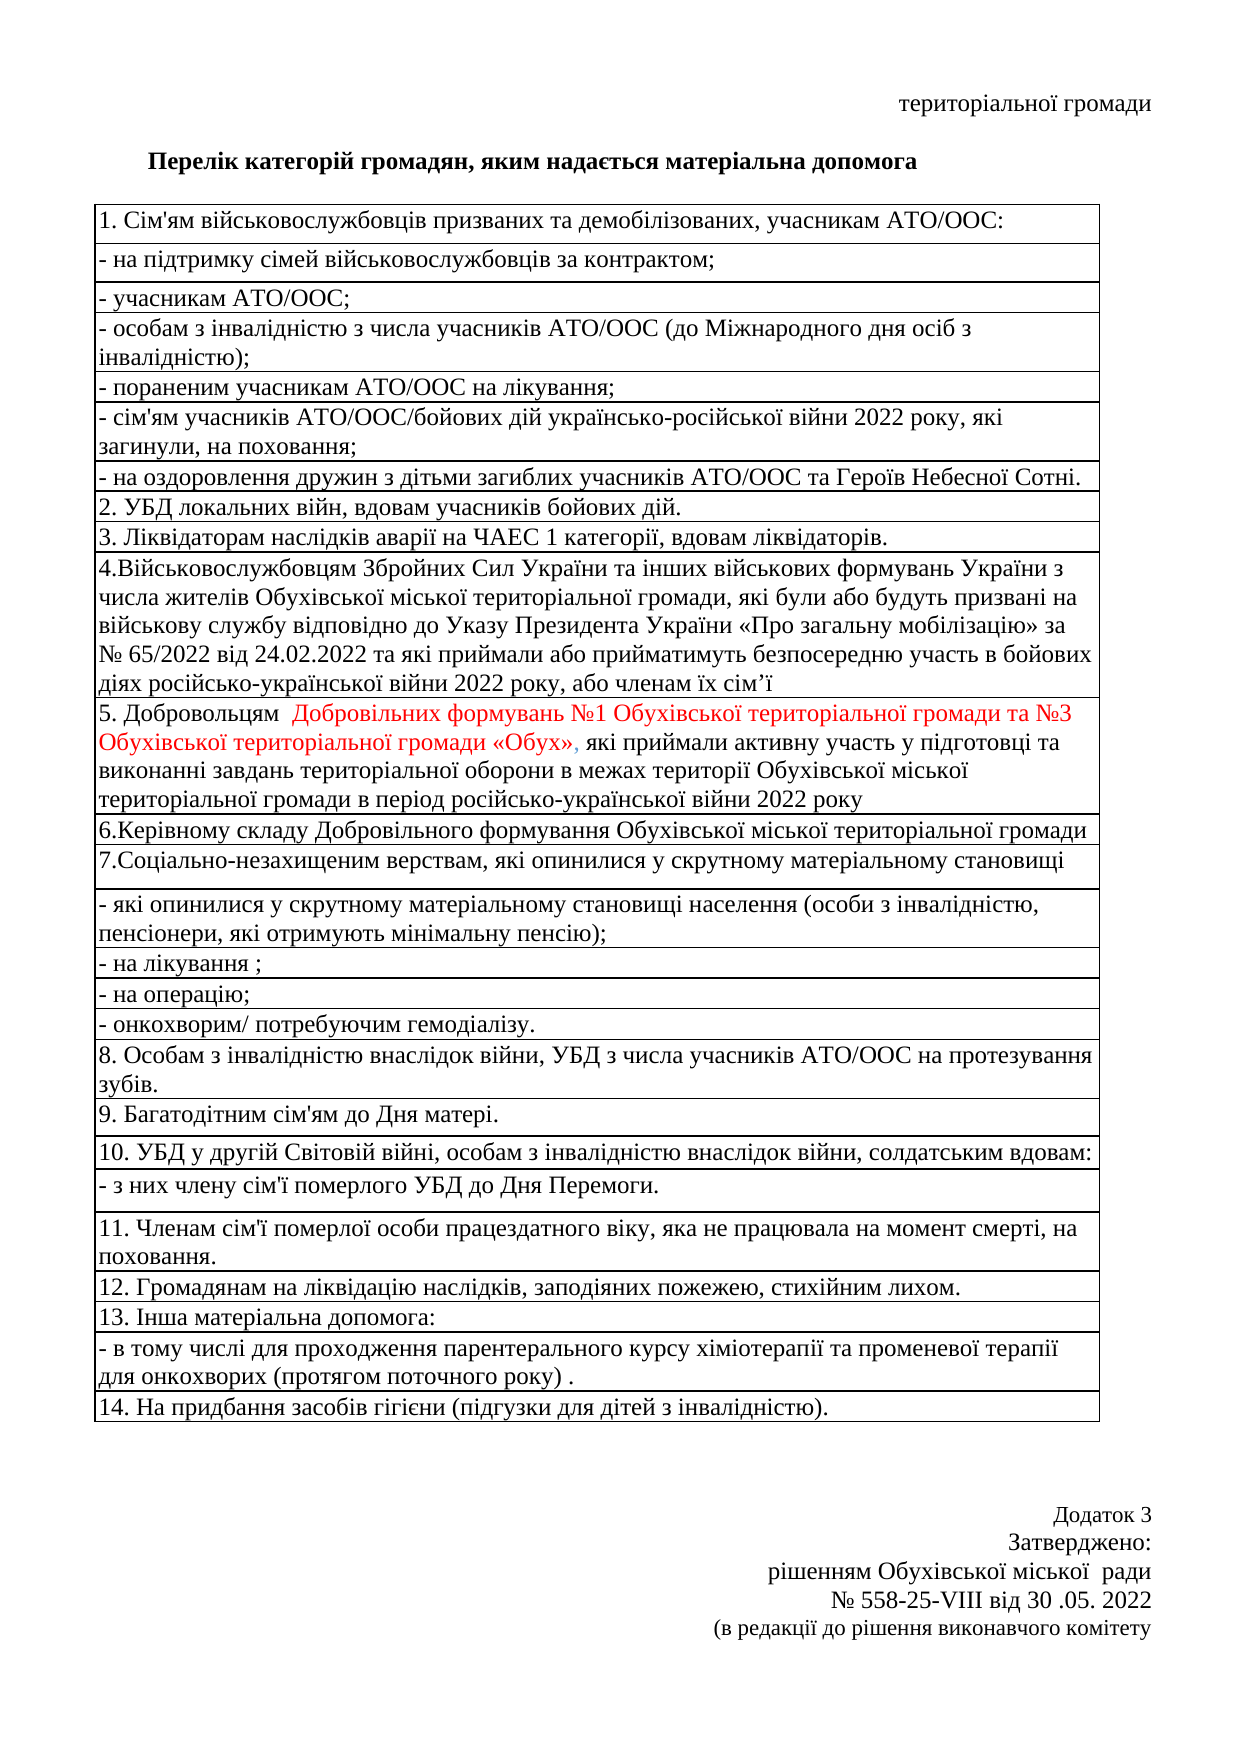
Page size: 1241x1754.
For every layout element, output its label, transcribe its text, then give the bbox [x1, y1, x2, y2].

table_cell - учасникам АТО/ООС; [96, 283, 1099, 312]
table_cell 11. Членам сім'ї померлої особи працездатного віку, яка не працювала на момент смерті, на поховання. [96, 1213, 1099, 1270]
table_cell - на оздоровлення дружин з дітьми загиблих учасників АТО/ООС та Героїв Небесної Сотні. [96, 462, 1099, 490]
text № 558-25-VIII від 30 .05. 2022 [148, 1585, 1152, 1614]
table_cell 2. УБД локальних війн, вдовам учасників бойових дій. [96, 492, 1099, 521]
text територіальної громади [148, 88, 1152, 117]
table_cell 9. Багатодітним сім'ям до Дня матері. [96, 1099, 1099, 1135]
table_cell - з них члену сім'ї померлого УБД до Дня Перемоги. [96, 1170, 1099, 1211]
table_cell 10. УБД у другій Світовій війні, особам з інвалідністю внаслідок війни, солдатським вдовам: [96, 1137, 1099, 1168]
table_cell - на операцію; [96, 979, 1099, 1007]
text (в редакції до рішення виконавчого комітету [148, 1614, 1152, 1640]
table_header 1. Сім'ям військовослужбовців призваних та демобілізованих, учасникам АТО/ООС: [96, 205, 1099, 242]
text Перелік категорій громадян, яким надається матеріальна допомога [148, 146, 1152, 175]
table_cell 8. Особам з інвалідністю внаслідок війни, УБД з числа учасників АТО/ООС на протезування зубів. [96, 1040, 1099, 1098]
table_cell 3. Ліквідаторам наслідків аварії на ЧАЕС 1 категорії, вдовам ліквідаторів. [96, 522, 1099, 551]
table_cell - сім'ям учасників АТО/ООС/бойових дій українсько-російської війни 2022 року, які загинули, на поховання; [96, 403, 1099, 460]
table_cell 12. Громадянам на ліквідацію наслідків, заподіяних пожежею, стихійним лихом. [96, 1272, 1099, 1301]
table_cell - онкохворим/ потребуючим гемодіалізу. [96, 1009, 1099, 1038]
table_cell 13. Інша матеріальна допомога: [96, 1302, 1099, 1331]
text рішенням Обухівської міської ради [148, 1556, 1152, 1585]
table_cell - особам з інвалідністю з числа учасників АТО/ООС (до Міжнародного дня осіб з інвалідністю); [96, 313, 1099, 371]
table_cell - в тому числі для проходження парентерального курсу хіміотерапії та променевої терапії для онкохворих (протягом поточного року) . [96, 1333, 1099, 1390]
table_cell 14. На придбання засобів гігієни (підгузки для дітей з інвалідністю). [96, 1392, 1099, 1421]
table_cell - які опинилися у скрутному матеріальному становищі населення (особи з інвалідністю, пенсіонери, які отримують мінімальну пенсію); [96, 890, 1099, 947]
table_cell 7.Соціально-незахищеним верствам, які опинилися у скрутному матеріальному становищі [96, 845, 1099, 888]
text Додаток 3 [148, 1501, 1152, 1527]
table_cell 4.Військовослужбовцям Збройних Сил України та інших військових формувань України з числа жителів Обухівської міської територіальної громади, які були або будуть призвані на військову службу відповідно до Указу Президента України «Про загальну мобілізацію» за № 65/2022 від 24.02.2022 та які приймали або прийматимуть безпосередню участь в бойових діях російсько-української війни 2022 року, або членам їх сім’ї [96, 553, 1099, 697]
table_cell 5. Добровольцям Добровільних формувань №1 Обухівської територіальної громади та №3 Обухівської територіальної громади «Обух», які приймали активну участь у підготовці та виконанні завдань територіальної оборони в межах території Обухівської міської територіальної громади в період російсько-української війни 2022 року [96, 698, 1099, 813]
table_cell - пораненим учасникам АТО/ООС на лікування; [96, 372, 1099, 401]
table_cell - на лікування ; [96, 948, 1099, 977]
table_cell 6.Керівному складу Добровільного формування Обухівської міської територіальної громади [96, 815, 1099, 844]
table_cell - на підтримку сімей військовослужбовців за контрактом; [96, 244, 1099, 281]
text Затверджено: [148, 1527, 1152, 1556]
